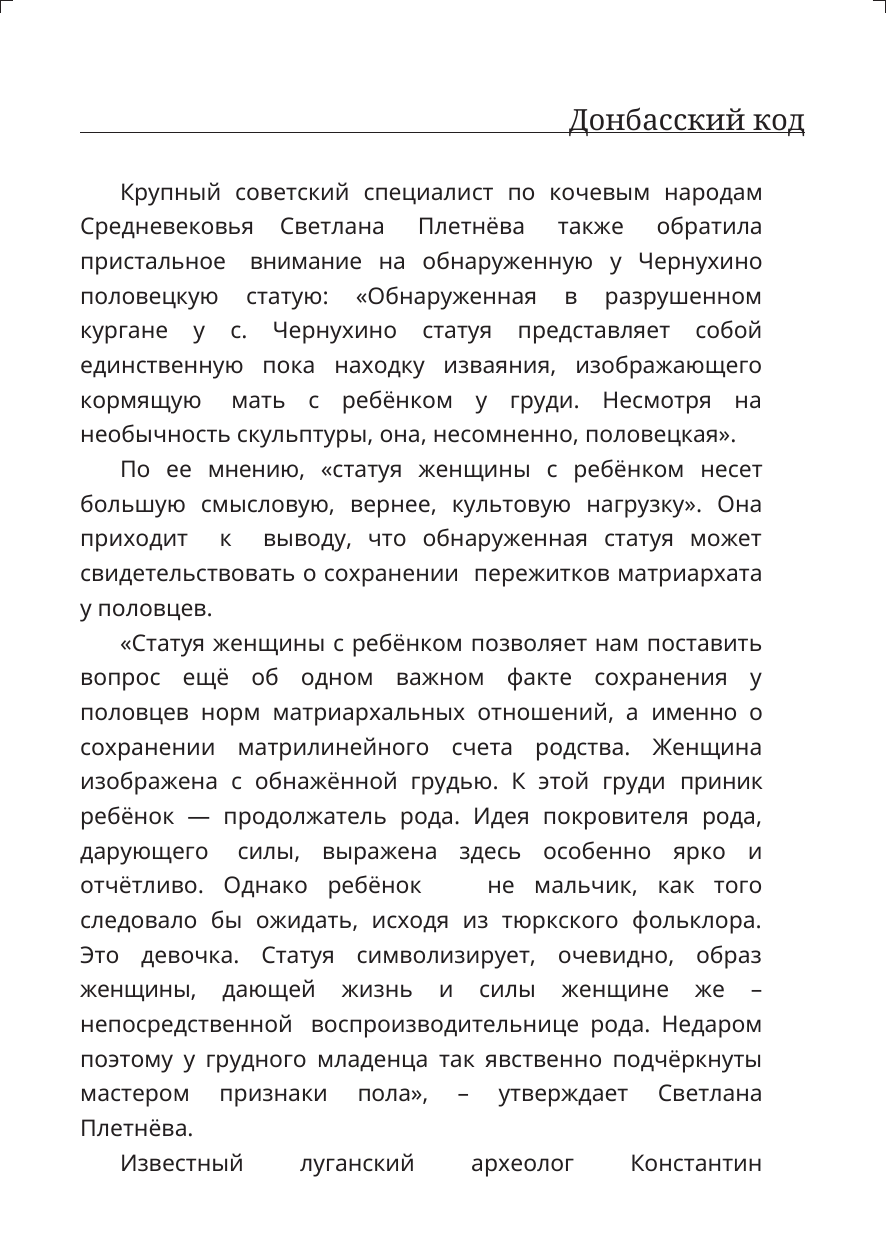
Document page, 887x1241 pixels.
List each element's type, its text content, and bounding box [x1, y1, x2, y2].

subtitle Донбасский код [80, 99, 820, 138]
text По ее мнению, «статуя женщины с ребёнком несет большую смысловую, вернее, культовую нагрузку». Она приходит к выводу, что обнаруженная статуя может свидетельствовать о сохранении пережитков матриархата у половцев. [80, 453, 763, 623]
text Крупный советский специалист по кочевым народам Средневековья Светлана Плетнёва также обратила пристальное внимание на обнаруженную у Чернухино половецкую статую: «Обнаруженная в разрушенном кургане у с. Чернухино статуя представляет собой единственную пока находку изваяния, изображающего кормящую мать с ребёнком у груди. Несмотря на необычность скульптуры, она, несомненно, половецкая». [80, 176, 763, 449]
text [80, 1147, 763, 1178]
text «Статуя женщины с ребёнком позволяет нам поставить вопрос ещё об одном важном факте сохранения у половцев норм матриархальных отношений, а именно о сохранении матрилинейного счета родства. Женщина изображена с обнажённой грудью. К этой груди приник ребёнок — продолжатель рода. Идея покровителя рода, дарующего силы, выражена здесь особенно ярко и отчётливо. Однако ребёнок не мальчик, как того следовало бы ожидать, исходя из тюркского фольклора. Это девочка. Статуя символизирует, очевидно, образ женщины, дающей жизнь и силы женщине же – непосредственной воспроизводительнице рода. Недаром поэтому у грудного младенца так явственно подчёркнуты мастером признаки пола», – утверждает Светлана Плетнёва. [80, 626, 763, 1143]
